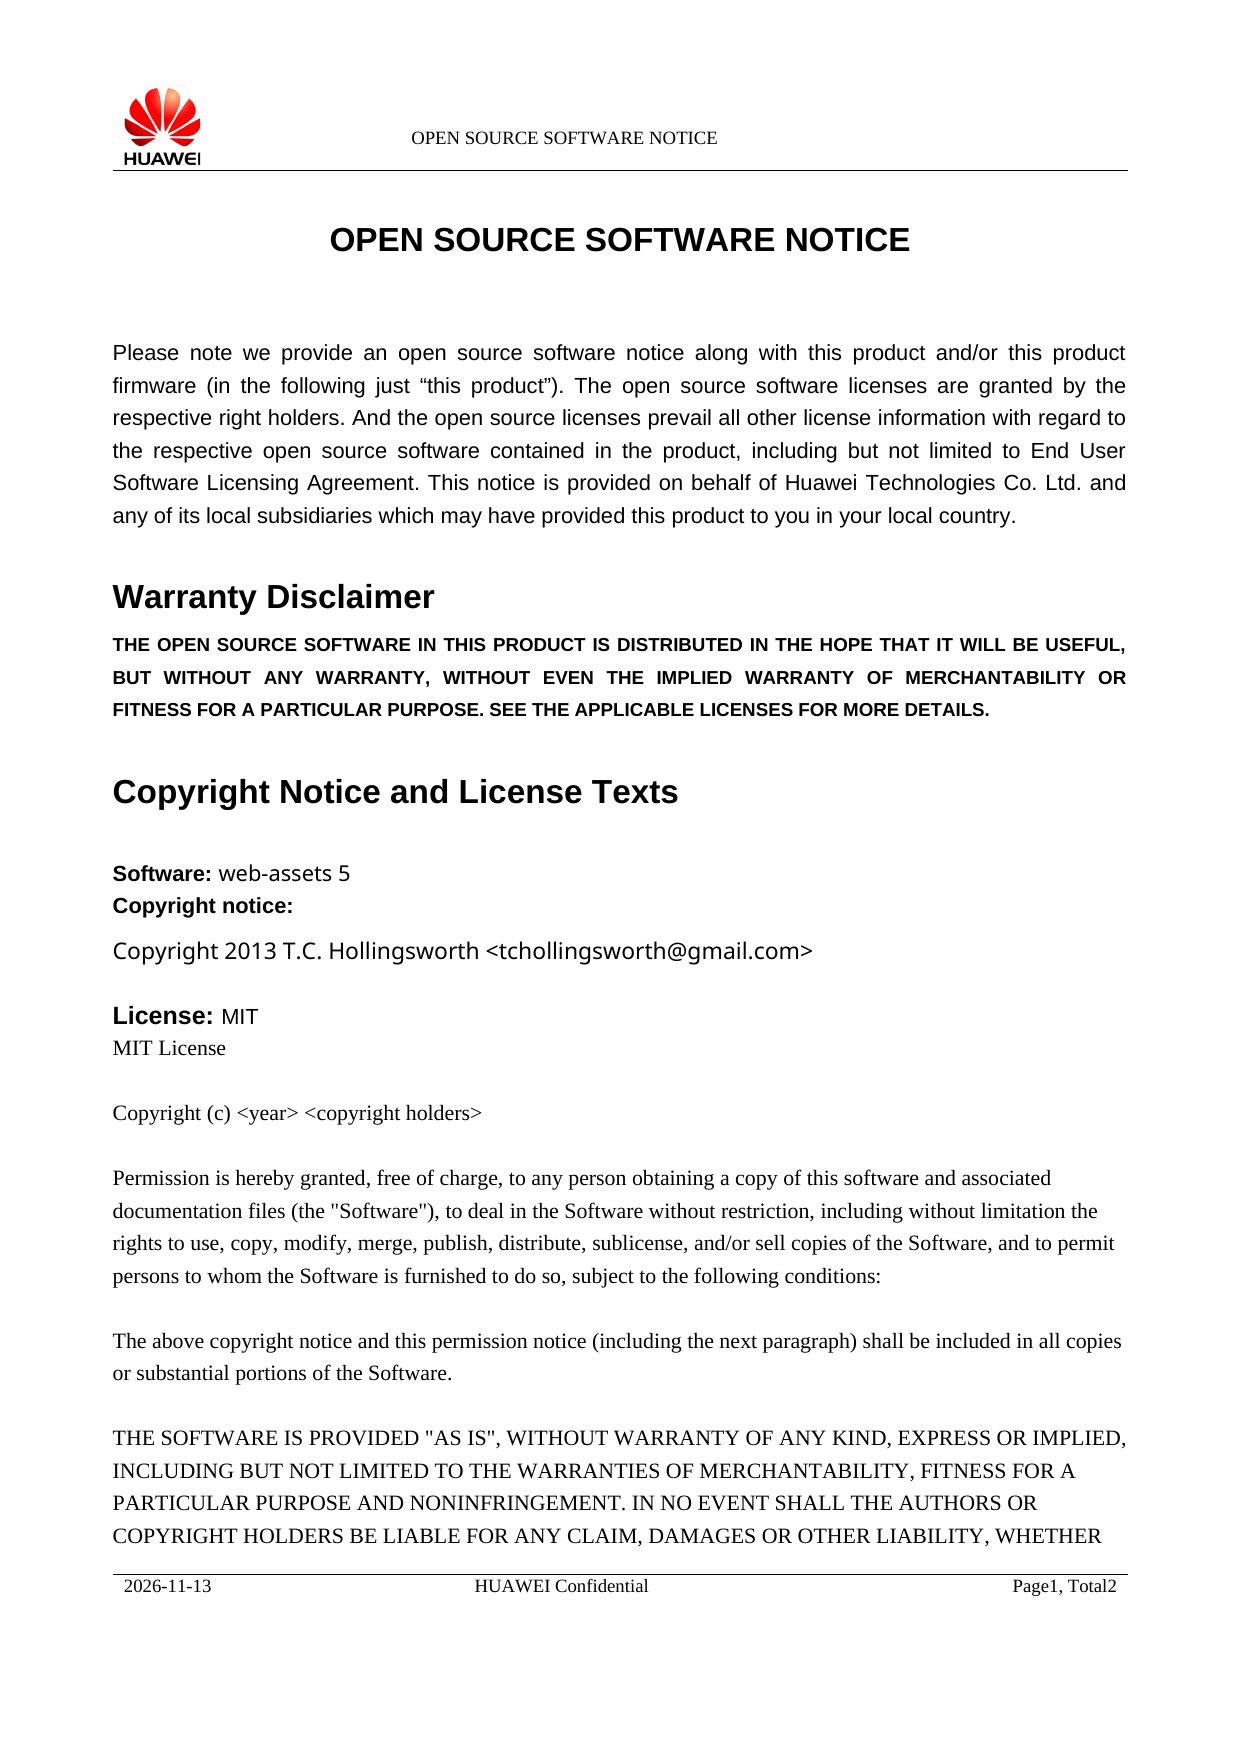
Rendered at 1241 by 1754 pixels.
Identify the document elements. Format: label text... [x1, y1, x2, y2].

text Please note we provide an open source software notice along with this product and/or this product firmware (in the following just “this product”). The open source software licenses are granted by the respective right holders. And the open source licenses prevail all other license information with regard to the respective open source software contained in the product, including but not limited to End User Software Licensing Agreement. This notice is provided on behalf of Huawei Technologies Co. Ltd. and any of its local subsidiaries which may have provided this product to you in your local country. [112, 336, 1128, 531]
text OPEN SOURCE SOFTWARE NOTICE [112, 206, 1128, 271]
text Warranty Disclaimer [112, 564, 1128, 629]
text License: MIT [112, 999, 1128, 1031]
text Copyright 2013 T.C. Hollingsworth <tchollingsworth@gmail.com> [112, 934, 1128, 999]
text Copyright Notice and License Texts [112, 759, 1128, 824]
text The open source software in this product is distributed in the hope that it will be useful, but WITHOUT ANY WARRANTY, without even the implied warranty of MERCHANTABILITY or FITNESS FOR A PARTICULAR PURPOSE. See the applicable licenses for more details. [112, 629, 1128, 726]
picture [124, 88, 201, 165]
text Copyright notice: [112, 889, 1128, 921]
title Software: web-assets 5 [112, 856, 1128, 889]
